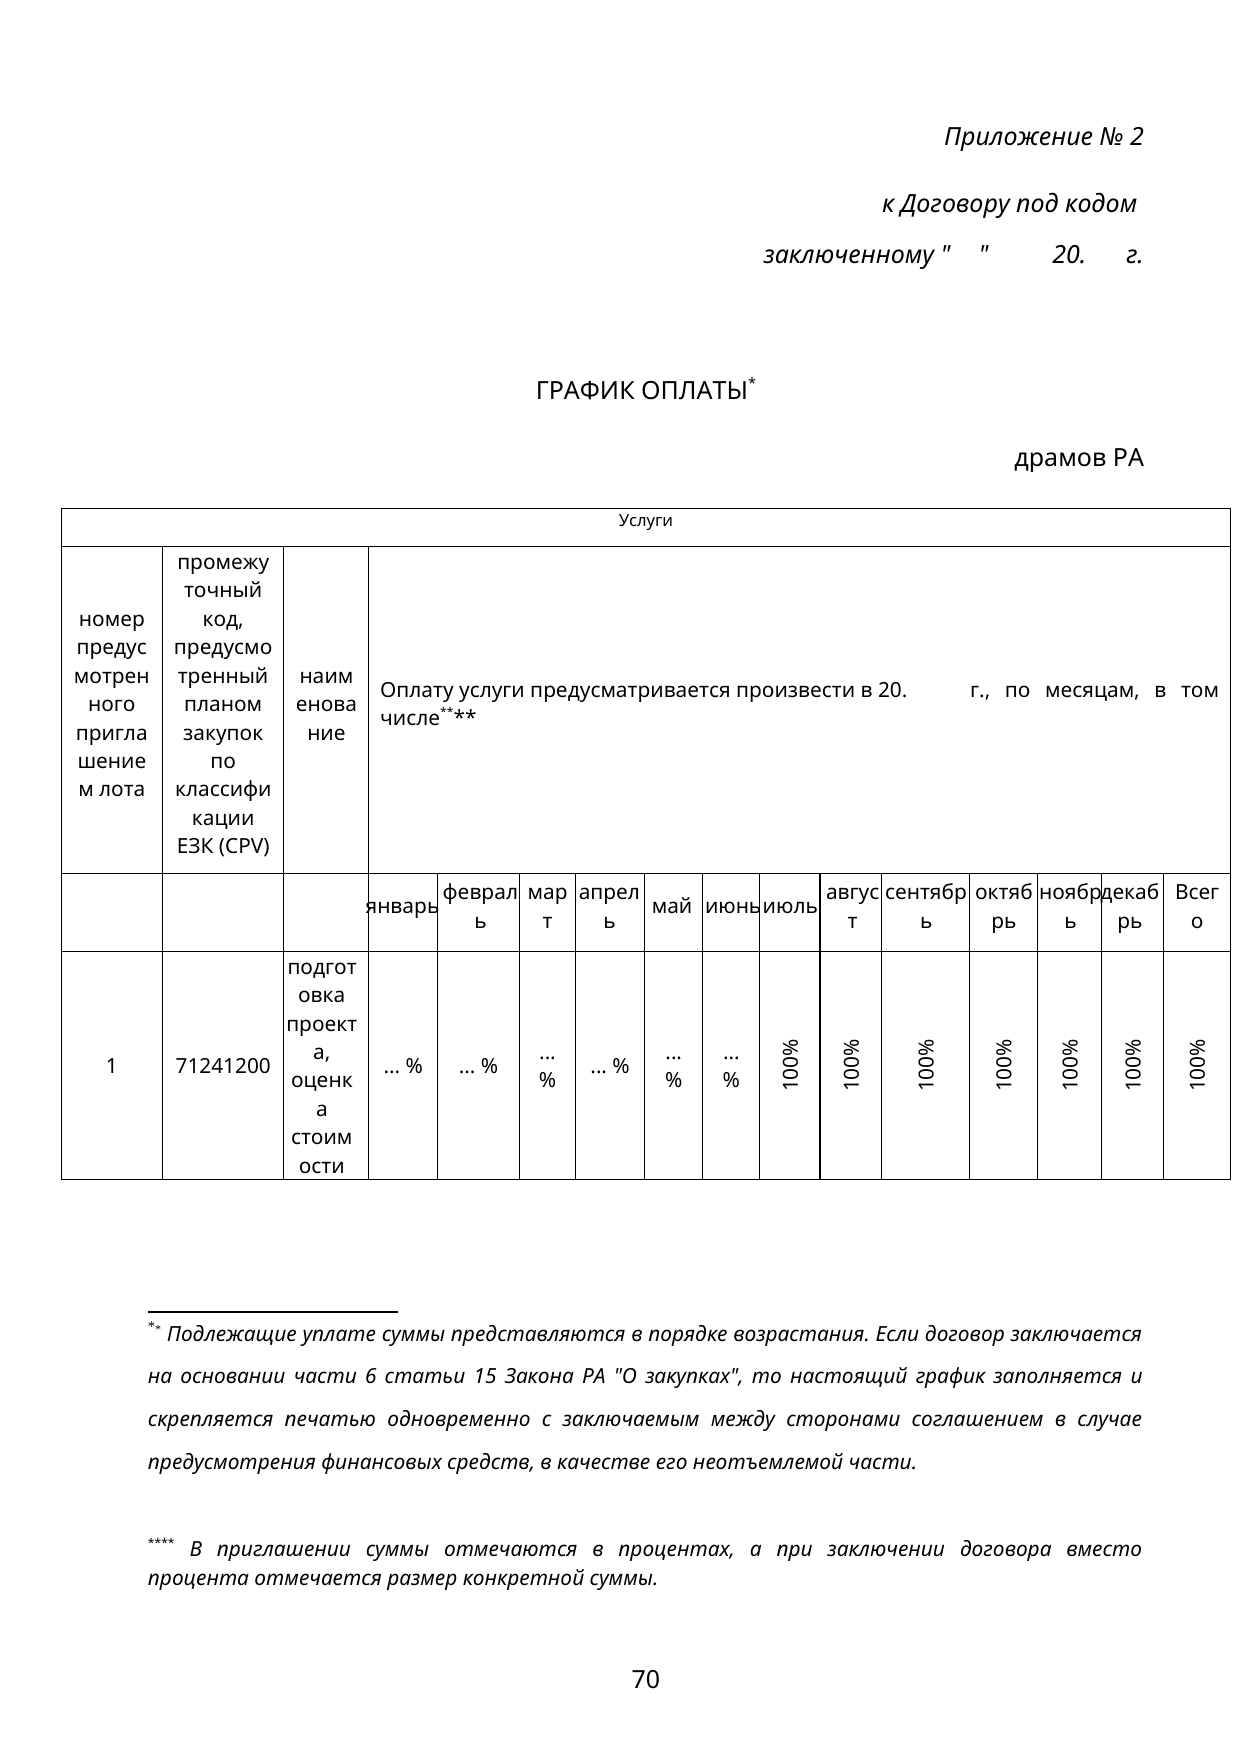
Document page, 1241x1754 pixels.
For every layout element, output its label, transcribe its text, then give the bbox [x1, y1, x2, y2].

table_cell номер предусмотренного приглашением лота [62, 547, 162, 872]
table_cell Оплату услуги предусматривается произвести в 20. г., по месяцам, в том числе** [369, 547, 1230, 872]
table_cell сентябрь [882, 874, 969, 951]
table_cell 100% [821, 952, 881, 1179]
table_cell ноябрь [1038, 874, 1101, 951]
table_cell 100% [1164, 952, 1230, 1179]
table_cell 100% [1038, 952, 1101, 1179]
table_cell 1 [62, 952, 162, 1179]
table_cell 100% [760, 952, 819, 1179]
table_cell [163, 874, 283, 951]
table_cell июнь [703, 874, 759, 951]
table_cell [284, 874, 368, 951]
table_cell октябрь [970, 874, 1037, 951]
table_cell апрель [576, 874, 644, 951]
table_cell ... % [576, 952, 644, 1179]
table_cell декабрь [1102, 874, 1163, 951]
table_cell промежуточный код, предусмотренный планом закупок по классификации ЕЗК (CPV) [163, 547, 283, 872]
text ГРАФИК ОПЛАТЫ* [148, 372, 1144, 406]
table_cell ... % [369, 952, 437, 1179]
table_cell ... % [645, 952, 702, 1179]
table_cell 100% [882, 952, 969, 1179]
table_cell ... % [520, 952, 575, 1179]
table_cell июль [760, 874, 819, 951]
table_cell подготовка проекта, оценка стоимости [284, 952, 368, 1179]
table_cell ... % [703, 952, 759, 1179]
table_cell февраль [438, 874, 519, 951]
table_cell август [821, 874, 881, 951]
table_cell ... % [438, 952, 519, 1179]
text к Договору под кодом заключенному " " 20. г. [148, 186, 1144, 271]
table_cell январь [369, 874, 437, 951]
table_header Услуги [62, 509, 1230, 546]
table_cell март [520, 874, 575, 951]
table_cell 71241200 [163, 952, 283, 1179]
text Приложение № 2 [148, 118, 1144, 152]
table_cell 100% [1102, 952, 1163, 1179]
table_cell [62, 874, 162, 951]
text драмов РА [148, 440, 1144, 474]
table_cell наименование [284, 547, 368, 872]
table_cell 100% [970, 952, 1037, 1179]
table_cell май [645, 874, 702, 951]
table_cell Всего [1164, 874, 1230, 951]
